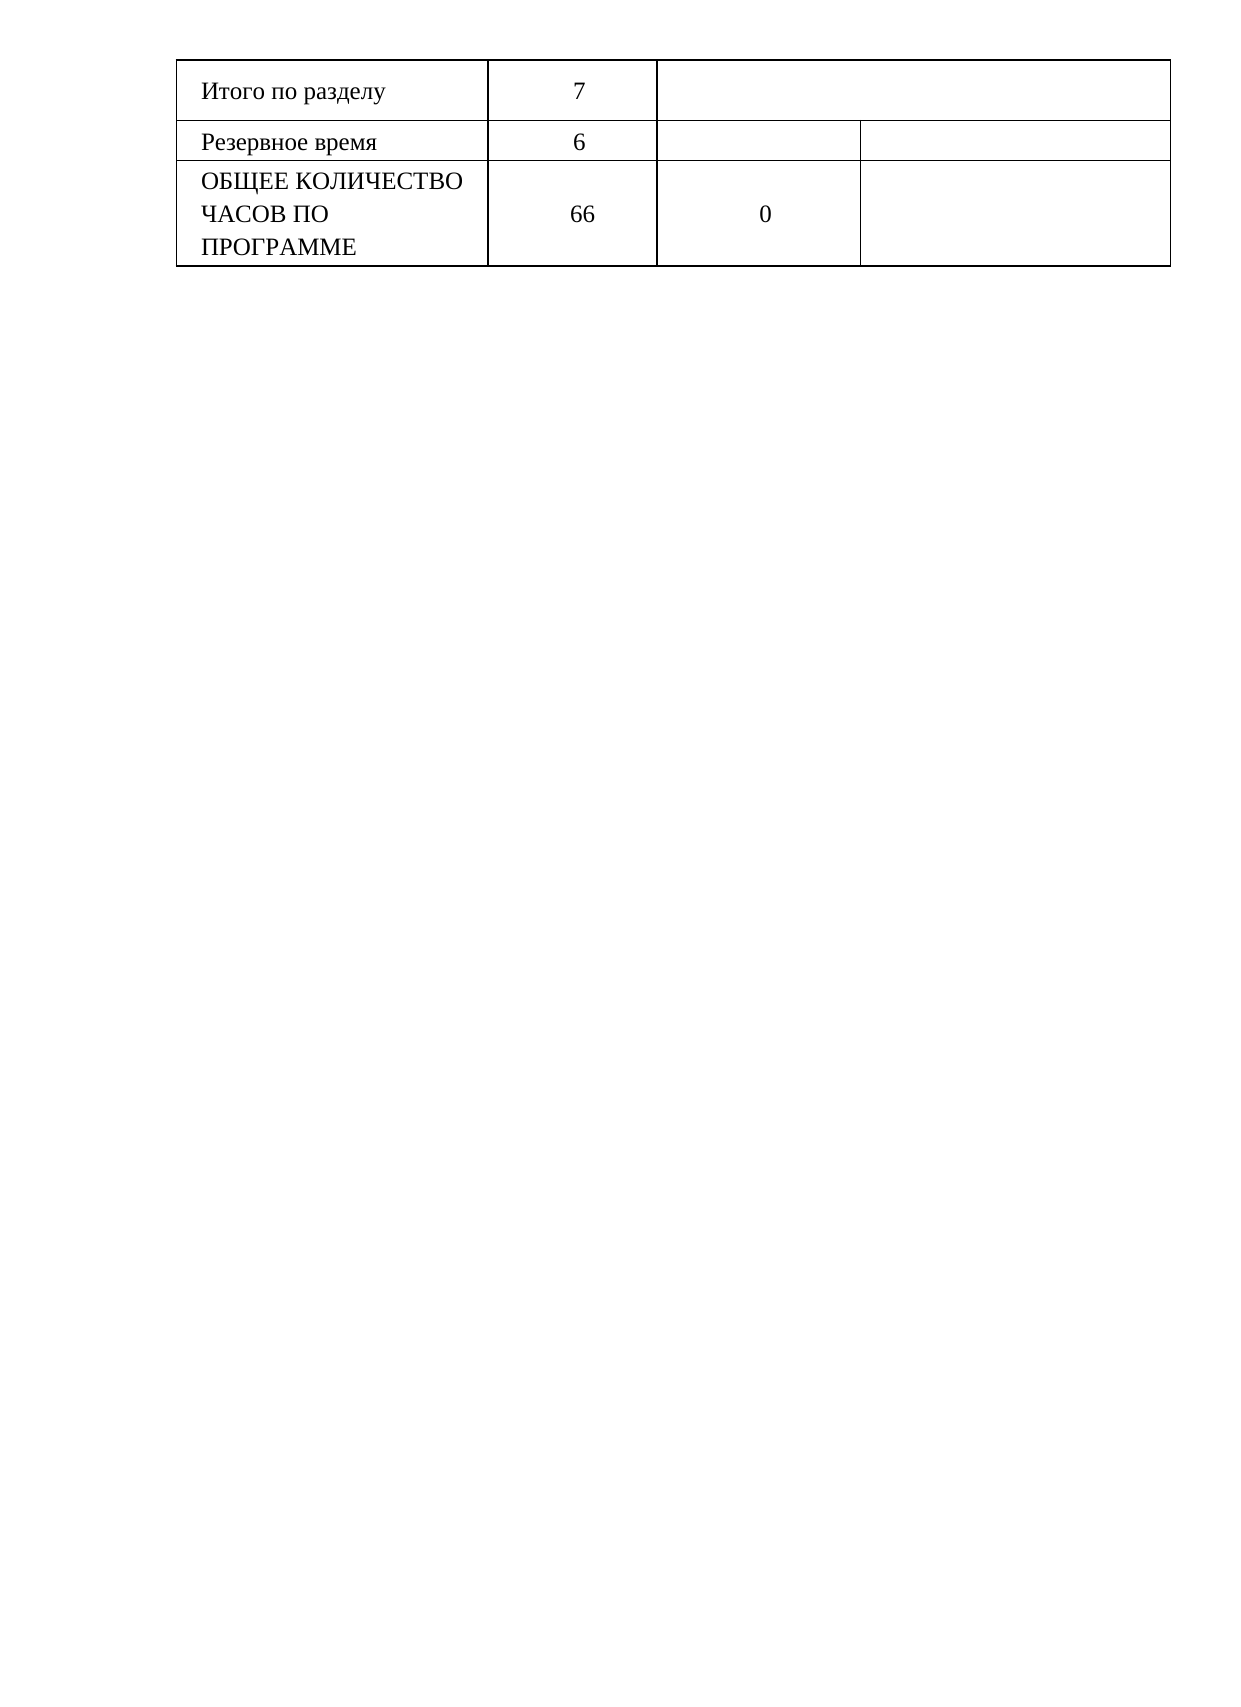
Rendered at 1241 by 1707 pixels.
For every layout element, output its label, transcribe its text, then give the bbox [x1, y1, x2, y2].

table_cell [658, 61, 1170, 120]
table_cell Итого по разделу [177, 61, 487, 120]
table_cell [861, 161, 1170, 265]
table_cell 0 [658, 161, 860, 265]
table_cell [658, 121, 860, 159]
table_cell 6 [489, 121, 656, 159]
table_cell 66 [489, 161, 656, 265]
table_cell ОБЩЕЕ КОЛИЧЕСТВО ЧАСОВ ПО ПРОГРАММЕ [177, 161, 487, 265]
table_cell Резервное время [177, 121, 487, 159]
table_cell 7 [489, 61, 656, 120]
table_cell [861, 121, 1170, 159]
